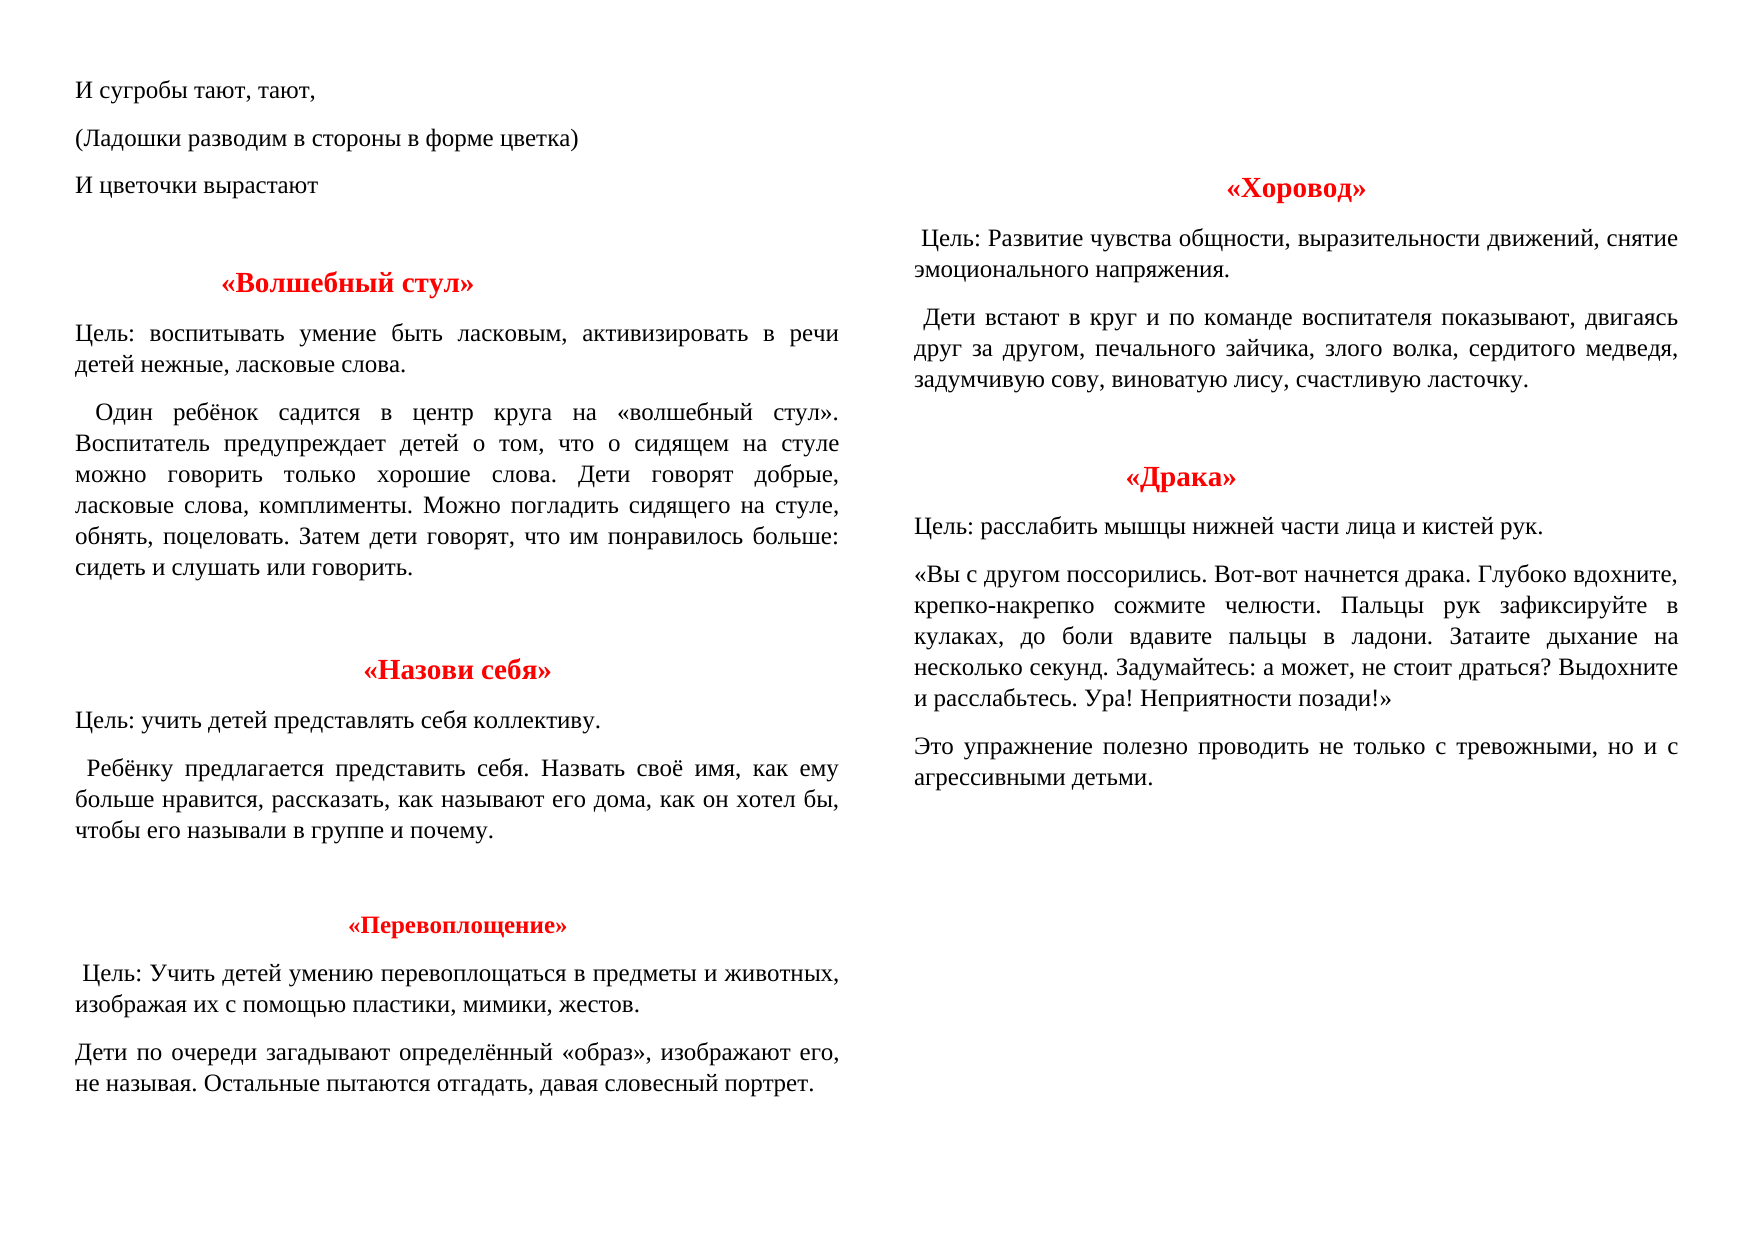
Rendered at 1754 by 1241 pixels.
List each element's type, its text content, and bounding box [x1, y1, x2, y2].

text Цель: учить детей представлять себя коллективу. [75, 705, 840, 734]
text (Ладошки разводим в стороны в форме цветка) [75, 123, 840, 151]
text Дети встают в круг и по команде воспитателя показывают, двигаясь друг за другом, печального зайчика, злого волка, сердитого медведя, задумчивую сову, виноватую лису, счастливую ласточку. [914, 302, 1679, 393]
text И цветочки вырастают [75, 170, 840, 199]
text И сугробы тают, тают, [75, 75, 840, 104]
text «Вы с другом поссорились. Вот-вот начнется драка. Глубоко вдохните, крепко-накрепко сожмите челюсти. Пальцы рук зафиксируйте в кулаках, до боли вдавите пальцы в ладони. Затаите дыхание на несколько секунд. Задумайтесь: а может, не стоит драться? Выдохните и расслабьтесь. Ура! Неприятности позади!» [914, 559, 1679, 712]
text Это упражнение полезно проводить не только с тревожными, но и с агрессивными детьми. [914, 731, 1679, 791]
text Цель: Развитие чувства общности, выразительности движений, снятие эмоционального напряжения. [914, 223, 1679, 283]
text Дети по очереди загадывают определённый «образ», изображают его, не называя. Остальные пытаются отгадать, давая словесный портрет. [75, 1037, 840, 1097]
text Ребёнку предлагается представить себя. Назвать своё имя, как ему больше нравится, рассказать, как называют его дома, как он хотел бы, чтобы его называли в группе и почему. [75, 753, 840, 844]
text Один ребёнок садится в центр круга на «волшебный стул». Воспитатель предупреждает детей о том, что о сидящем на стуле можно говорить только хорошие слова. Дети говорят добрые, ласковые слова, комплименты. Можно погладить сидящего на стуле, обнять, поцеловать. Затем дети говорят, что им понравилось больше: сидеть и слушать или говорить. [75, 397, 840, 581]
text «Назови себя» [75, 652, 840, 686]
text «Волшебный стул» [75, 265, 840, 298]
text «Драка» [914, 459, 1679, 492]
text «Хоровод» [914, 170, 1679, 204]
text Цель: Учить детей умению перевоплощаться в предметы и животных, изображая их с помощью пластики, мимики, жестов. [75, 958, 840, 1018]
text Цель: расслабить мышцы нижней части лица и кистей рук. [914, 511, 1679, 540]
text «Перевоплощение» [75, 910, 840, 939]
text Цель: воспитывать умение быть ласковым, активизировать в речи детей нежные, ласковые слова. [75, 318, 840, 378]
